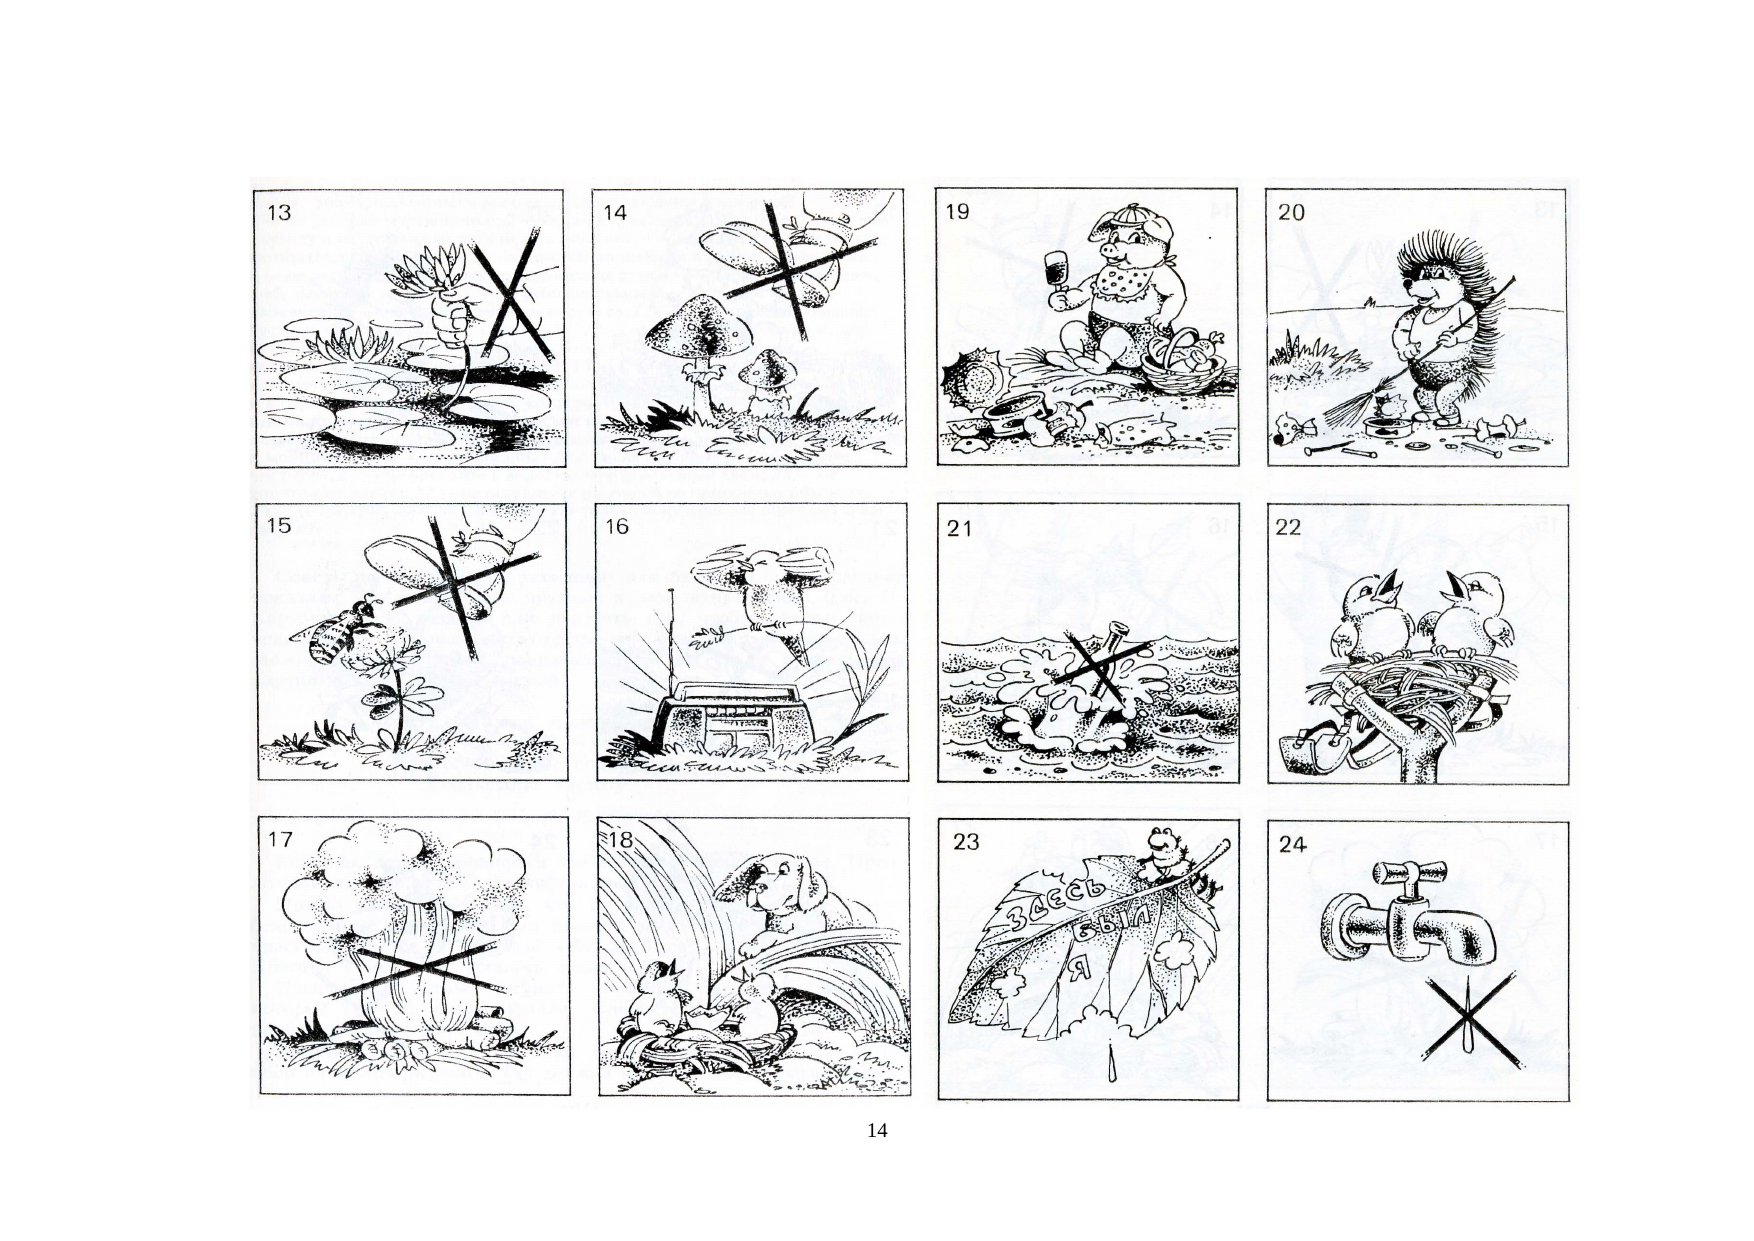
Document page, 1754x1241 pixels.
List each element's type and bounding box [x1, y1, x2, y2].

picture [249, 177, 1580, 1109]
